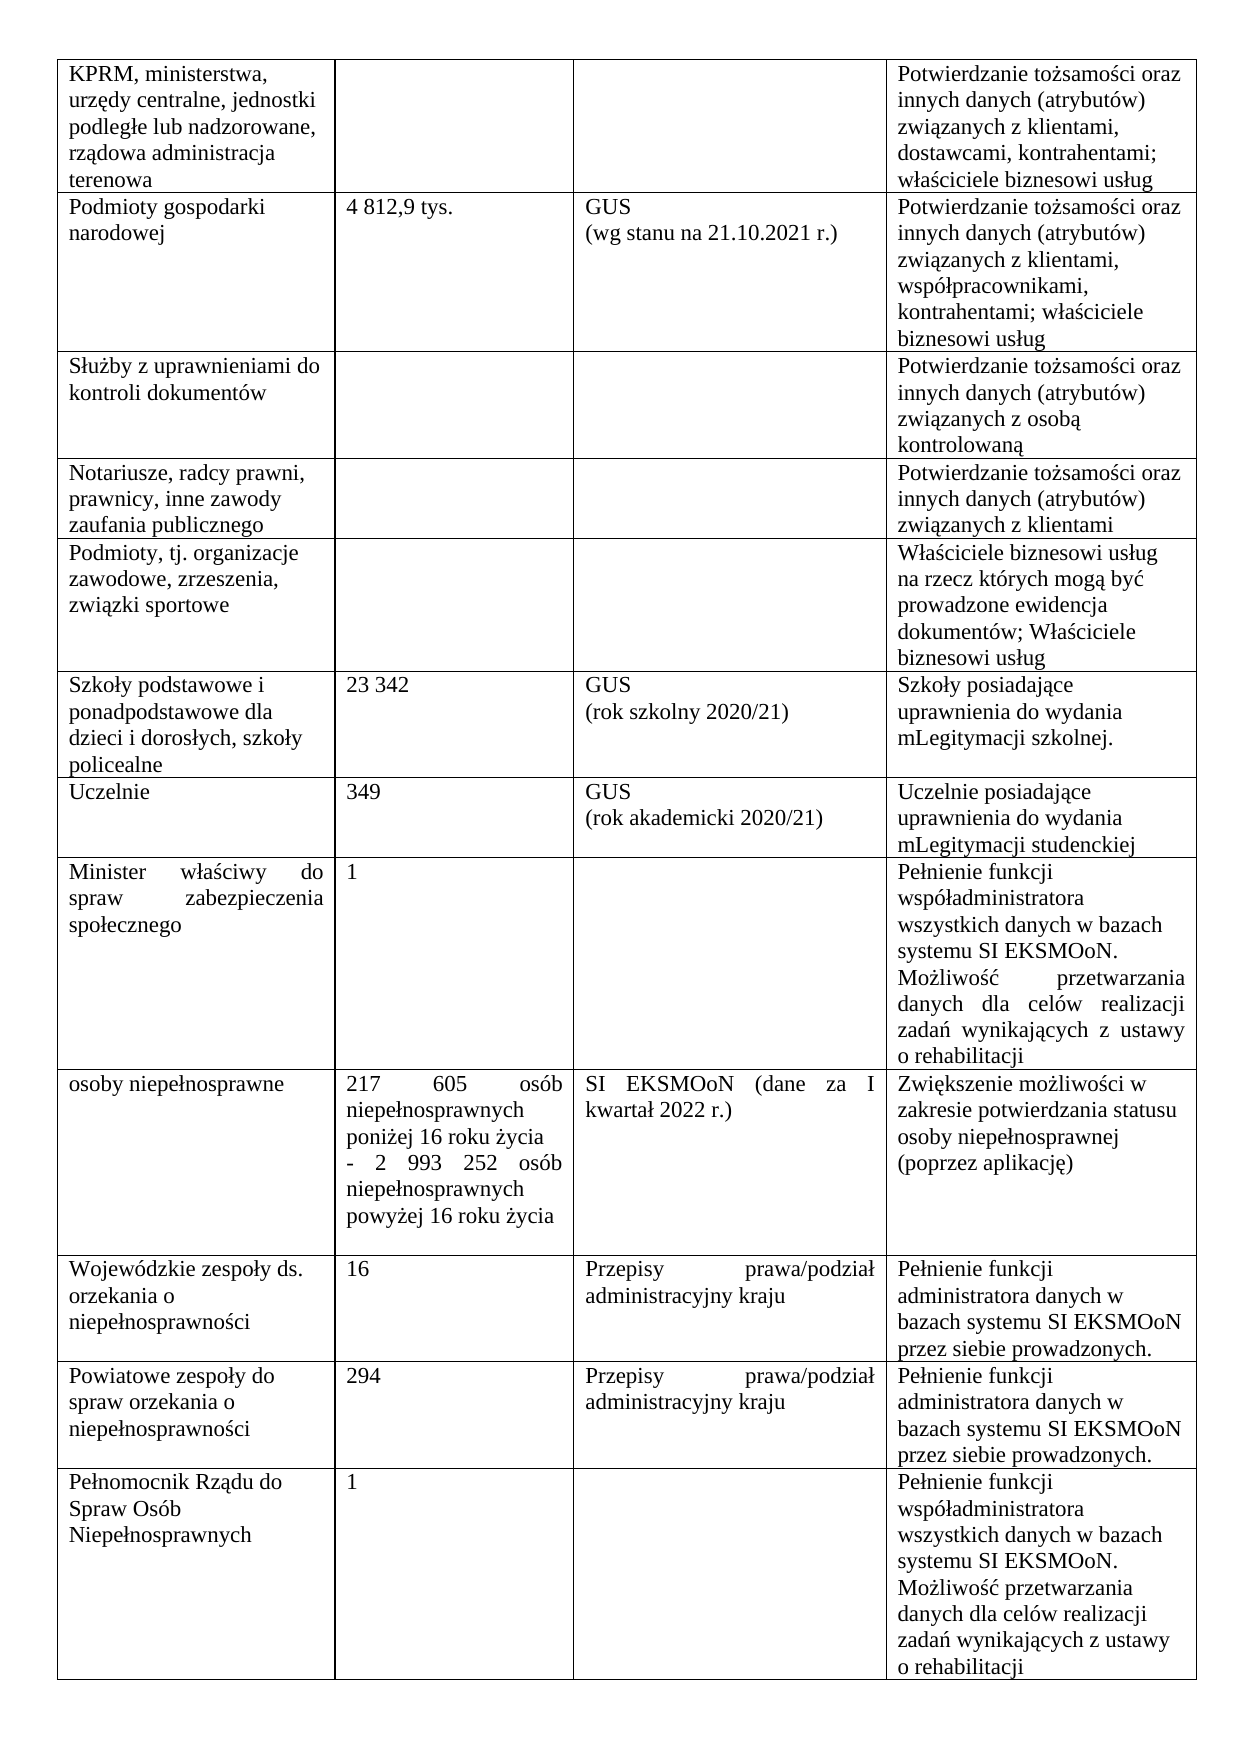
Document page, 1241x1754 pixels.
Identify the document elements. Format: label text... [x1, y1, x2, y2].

table_cell 349 [336, 778, 573, 857]
table_cell 23 342 [336, 672, 573, 777]
table_cell Powiatowe zespoły do spraw orzekania o niepełnosprawności [58, 1362, 334, 1467]
table_cell KPRM, ministerstwa, urzędy centralne, jednostki podległe lub nadzorowane, rządowa administracja terenowa [58, 60, 334, 192]
table_cell [574, 352, 886, 458]
table_cell [574, 539, 886, 671]
table_cell Potwierdzanie tożsamości oraz innych danych (atrybutów) związanych z klientami, współpracownikami, kontrahentami; właściciele biznesowi usług [887, 193, 1196, 351]
table_cell Właściciele biznesowi usług na rzecz których mogą być prowadzone ewidencja dokumentów; Właściciele biznesowi usług [887, 539, 1196, 671]
table_cell [574, 1469, 886, 1679]
table_cell GUS (wg stanu na 21.10.2021 r.) [574, 193, 886, 351]
table_cell Potwierdzanie tożsamości oraz innych danych (atrybutów) związanych z klientami [887, 459, 1196, 538]
table_cell Przepisy prawa/podział administracyjny kraju [574, 1362, 886, 1467]
table_cell [336, 459, 573, 538]
table_cell GUS (rok akademicki 2020/21) [574, 778, 886, 857]
table_cell Pełnomocnik Rządu do Spraw Osób Niepełnosprawnych [58, 1469, 334, 1679]
table_cell [574, 60, 886, 192]
table_cell [574, 459, 886, 538]
table_cell Pełnienie funkcji administratora danych w bazach systemu SI EKSMOoN przez siebie prowadzonych. [887, 1362, 1196, 1467]
table_cell Służby z uprawnieniami do kontroli dokumentów [58, 352, 334, 458]
table_cell Podmioty gospodarki narodowej [58, 193, 334, 351]
table_cell Pełnienie funkcji współadministratora wszystkich danych w bazach systemu SI EKSMOoN. Możliwość przetwarzania danych dla celów realizacji zadań wynikających z ustawy o rehabilitacji [887, 858, 1196, 1069]
table_cell Szkoły posiadające uprawnienia do wydania mLegitymacji szkolnej. [887, 672, 1196, 777]
table_cell 16 [336, 1256, 573, 1361]
table_cell Potwierdzanie tożsamości oraz innych danych (atrybutów) związanych z osobą kontrolowaną [887, 352, 1196, 458]
table_cell Uczelnie [58, 778, 334, 857]
table_cell Pełnienie funkcji współadministratora wszystkich danych w bazach systemu SI EKSMOoN. Możliwość przetwarzania danych dla celów realizacji zadań wynikających z ustawy o rehabilitacji [887, 1469, 1196, 1679]
table_cell Pełnienie funkcji administratora danych w bazach systemu SI EKSMOoN przez siebie prowadzonych. [887, 1256, 1196, 1361]
table_cell Minister właściwy do spraw zabezpieczenia społecznego [58, 858, 334, 1069]
table_cell 1 [336, 858, 573, 1069]
table_cell Potwierdzanie tożsamości oraz innych danych (atrybutów) związanych z klientami, dostawcami, kontrahentami; właściciele biznesowi usług [887, 60, 1196, 192]
table_cell [336, 352, 573, 458]
table_cell Zwiększenie możliwości w zakresie potwierdzania statusu osoby niepełnosprawnej (poprzez aplikację) [887, 1070, 1196, 1254]
table_cell SI EKSMOoN (dane za I kwartał 2022 r.) [574, 1070, 886, 1254]
table_cell GUS (rok szkolny 2020/21) [574, 672, 886, 777]
table_cell Podmioty, tj. organizacje zawodowe, zrzeszenia, związki sportowe [58, 539, 334, 671]
table_cell Wojewódzkie zespoły ds. orzekania o niepełnosprawności [58, 1256, 334, 1361]
table_cell 1 [336, 1469, 573, 1679]
table_cell [336, 60, 573, 192]
table_cell Przepisy prawa/podział administracyjny kraju [574, 1256, 886, 1361]
table_cell [336, 539, 573, 671]
table_cell 217 605 osób niepełnosprawnych poniżej 16 roku życia - 2 993 252 osób niepełnosprawnych powyżej 16 roku życia [336, 1070, 573, 1254]
table_cell [574, 858, 886, 1069]
table_cell Notariusze, radcy prawni, prawnicy, inne zawody zaufania publicznego [58, 459, 334, 538]
table_cell 294 [336, 1362, 573, 1467]
table_cell Szkoły podstawowe i ponadpodstawowe dla dzieci i dorosłych, szkoły policealne [58, 672, 334, 777]
table_cell Uczelnie posiadające uprawnienia do wydania mLegitymacji studenckiej [887, 778, 1196, 857]
table_cell osoby niepełnosprawne [58, 1070, 334, 1254]
table_cell 4 812,9 tys. [336, 193, 573, 351]
